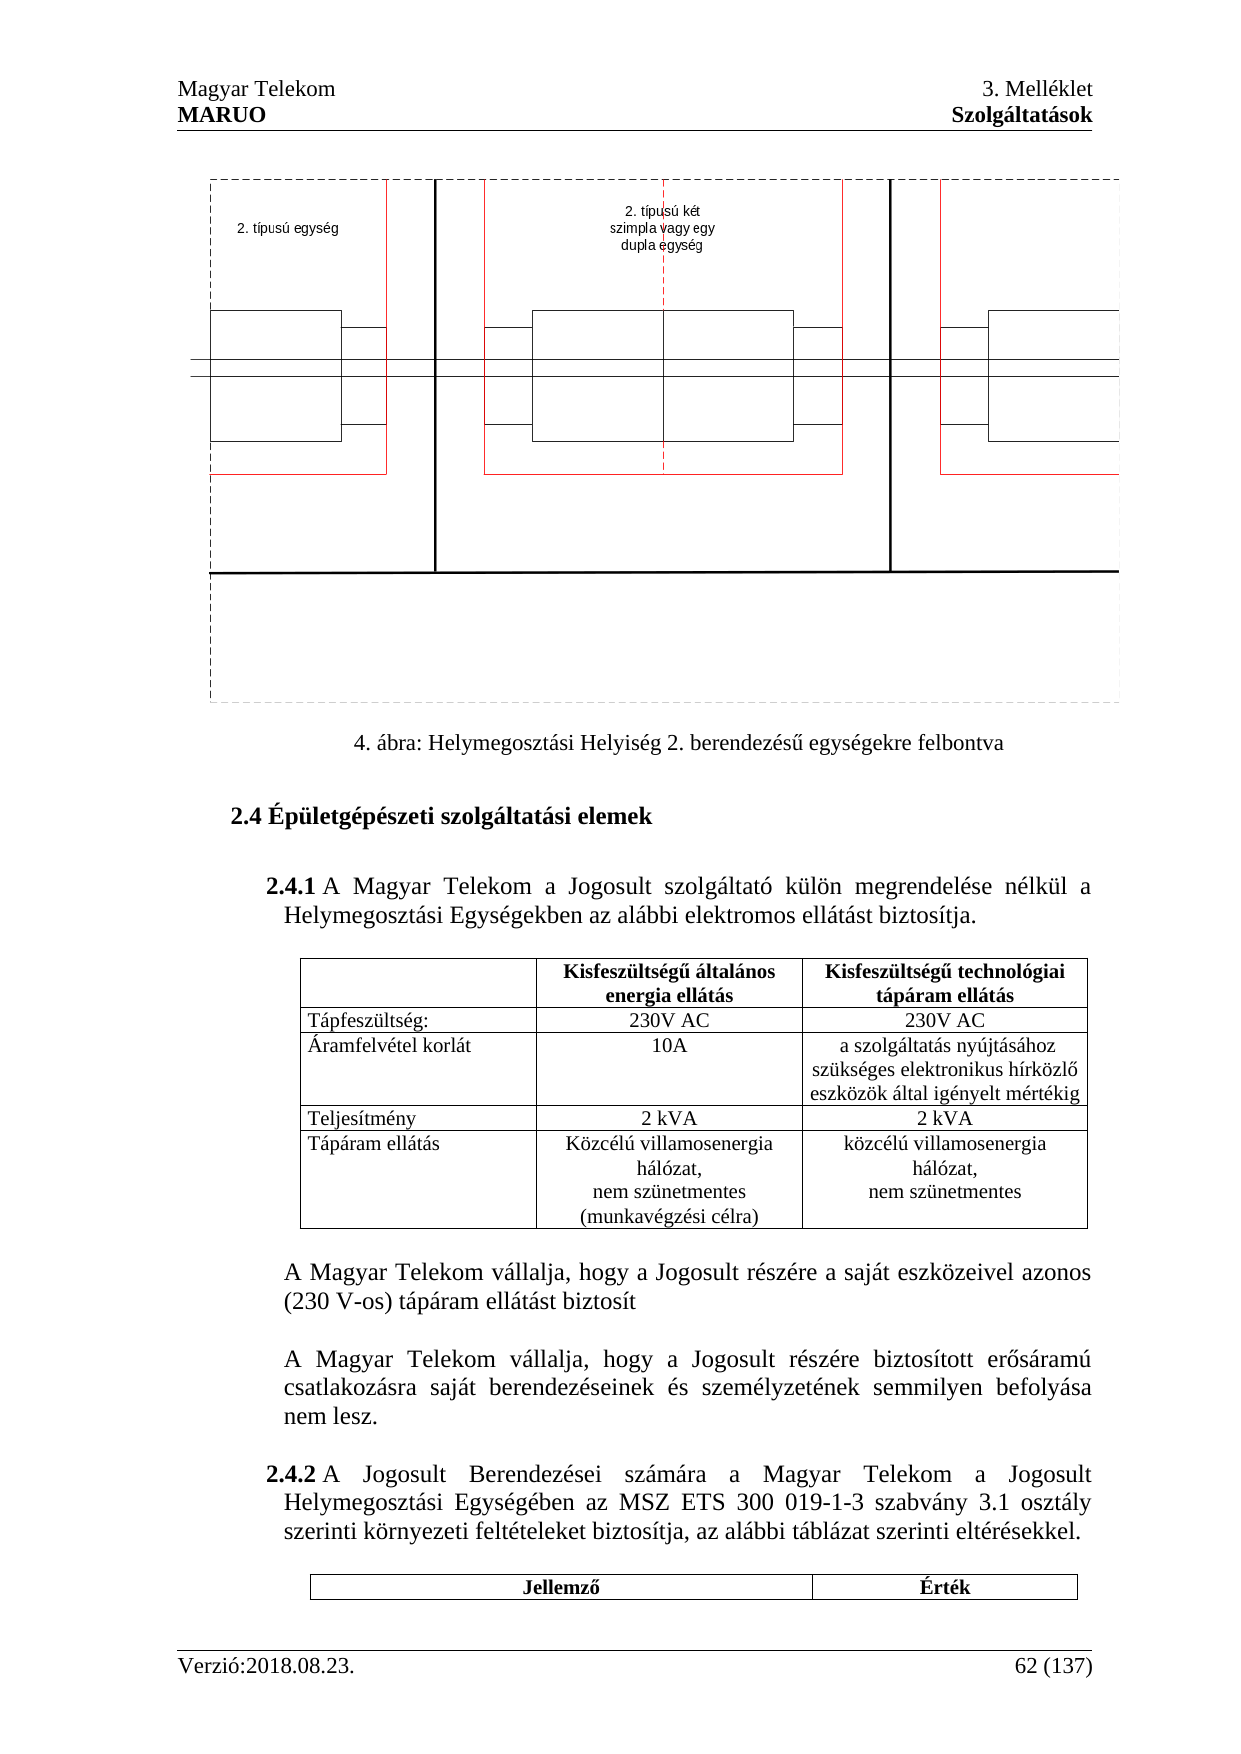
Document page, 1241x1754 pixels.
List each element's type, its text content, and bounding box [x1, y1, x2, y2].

table_cell 2 kVA [803, 1106, 1087, 1130]
text 2.4.1 A Magyar Telekom a Jogosult szolgáltató külön megrendelése nélkül a Helymegosztási Egységekben az alábbi elektromos ellátást biztosítja. [266, 871, 1092, 929]
table_cell közcélú villamosenergia hálózat, nem szünetmentes [803, 1131, 1087, 1228]
table_cell Tápfeszültség: [301, 1008, 536, 1032]
table_cell 230V AC [537, 1008, 802, 1032]
table_cell a szolgáltatás nyújtásához szükséges elektronikus hírközlő eszközök által igényelt mértékig [803, 1033, 1087, 1105]
table_header Jellemző [311, 1575, 812, 1599]
table_cell Közcélú villamosenergia hálózat, nem szünetmentes (munkavégzési célra) [537, 1131, 802, 1228]
table_cell 2 kVA [537, 1106, 802, 1130]
subtitle 2.4 Épületgépészeti szolgáltatási elemek [230, 801, 1092, 830]
text A Magyar Telekom vállalja, hogy a Jogosult részére a saját eszközeivel azonos (230 V-os) tápáram ellátást biztosít [266, 1229, 1092, 1315]
table_header Kisfeszültségű általános energia ellátás [537, 959, 802, 1007]
text 4. ábra: Helymegosztási Helyiség 2. berendezésű egységekre felbontva [266, 728, 1092, 755]
text 2.4.2 A Jogosult Berendezései számára a Magyar Telekom a Jogosult Helymegosztási Egységében az MSZ ETS 300 019-1-3 szabvány 3.1 osztály szerinti környezeti feltételeket biztosítja, az alábbi táblázat szerinti eltérésekkel. [266, 1459, 1092, 1545]
table_cell Áramfelvétel korlát [301, 1033, 536, 1105]
table_header [301, 959, 536, 1007]
table_cell Tápáram ellátás [301, 1131, 536, 1228]
table_header Kisfeszültségű technológiai tápáram ellátás [803, 959, 1087, 1007]
table_cell 230V AC [803, 1008, 1087, 1032]
table_cell Teljesítmény [301, 1106, 536, 1130]
text A Magyar Telekom vállalja, hogy a Jogosult részére biztosított erősáramú csatlakozásra saját berendezéseinek és személyzetének semmilyen befolyása nem lesz. [266, 1315, 1092, 1430]
table_header Érték [813, 1575, 1077, 1599]
table_cell 10A [537, 1033, 802, 1105]
